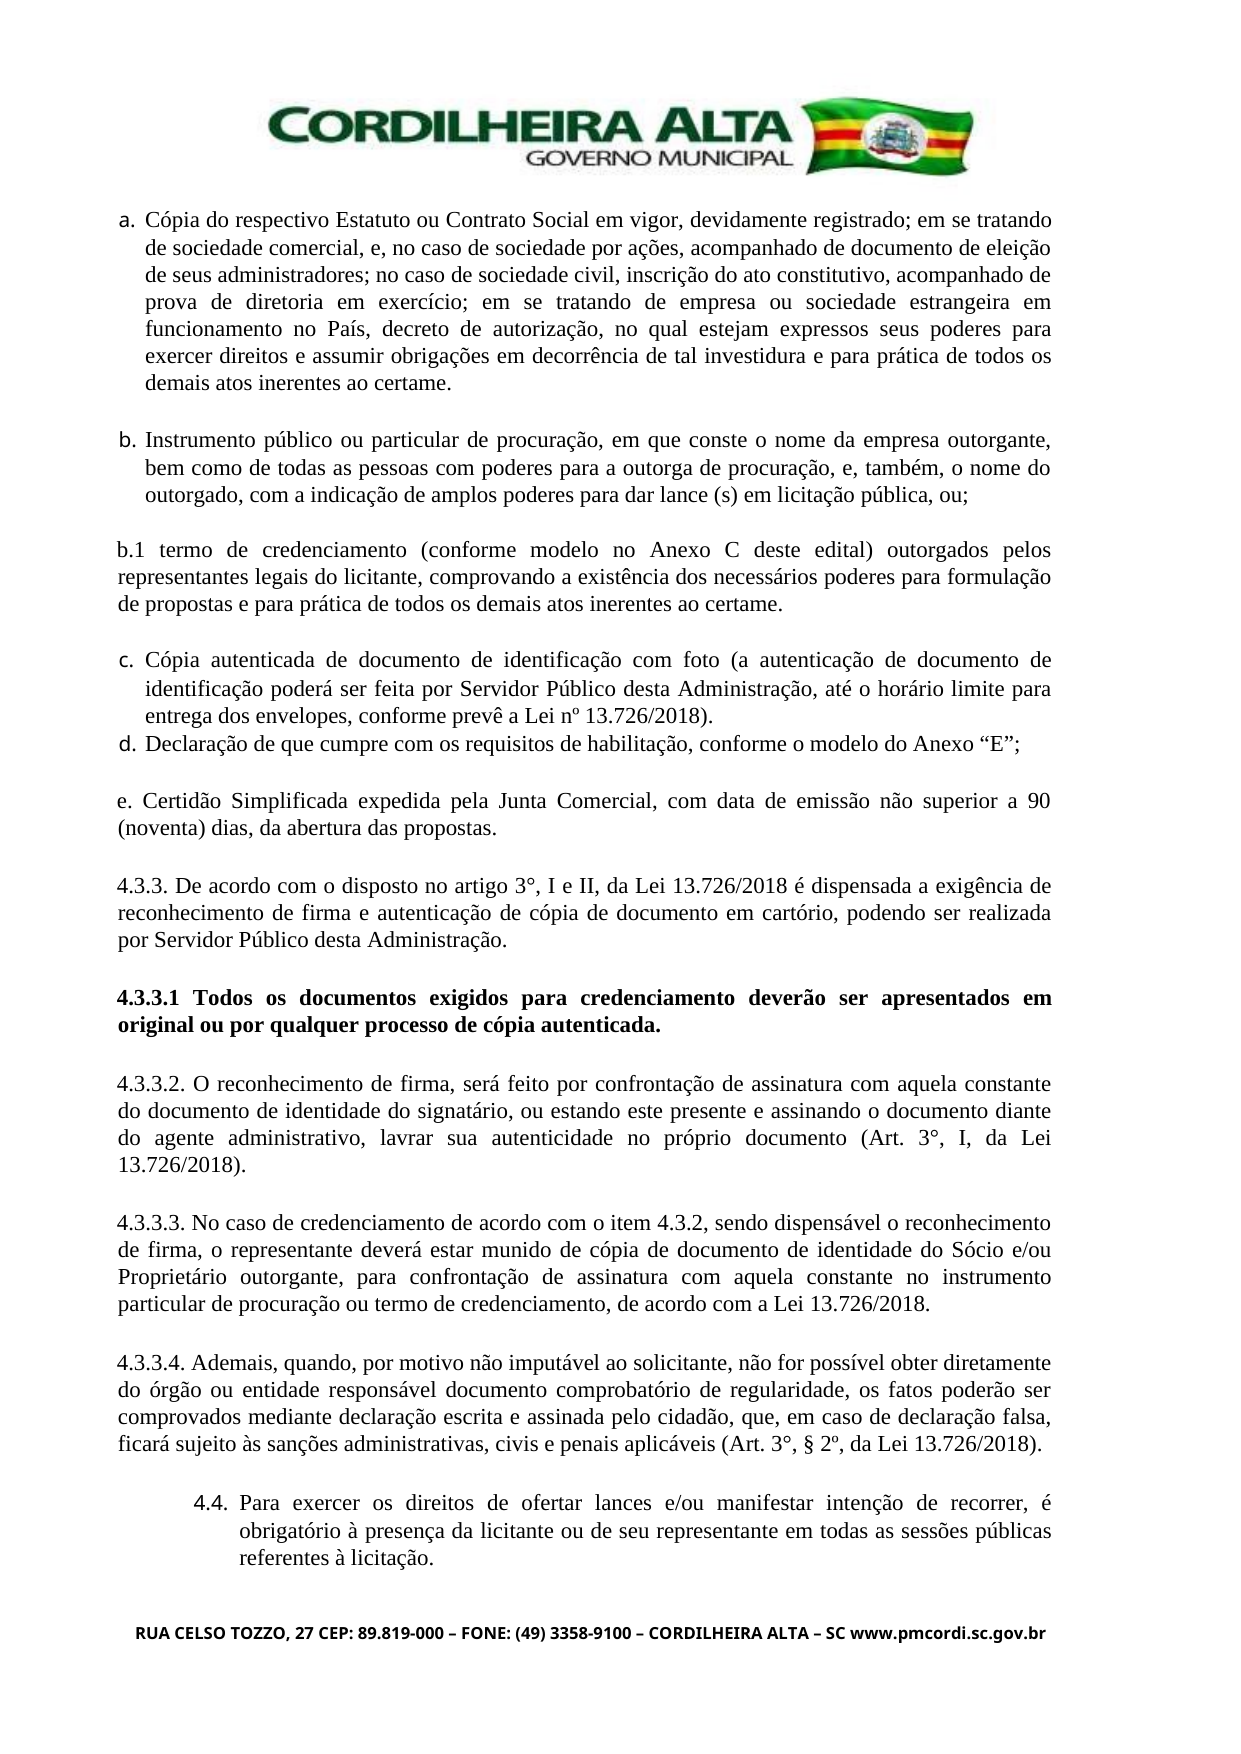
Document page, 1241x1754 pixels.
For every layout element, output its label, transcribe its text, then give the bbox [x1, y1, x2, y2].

list Cópia autenticada de documento de identificação com foto (a autenticação de documento de identificação poderá ser feita por Servidor Público desta Administração, até o horário limite para entrega dos envelopes, conforme prevê a Lei nº 13.726/2018). [118, 646, 1053, 728]
text 4.3.3.3. No caso de credenciamento de acordo com o item 4.3.2, sendo dispensável o reconhecimento de firma, o representante deverá estar munido de cópia de documento de identidade do Sócio e/ou Proprietário outorgante, para confrontação de assinatura com aquela constante no instrumento particular de procuração ou termo de credenciamento, de acordo com a Lei 13.726/2018. [117, 1209, 1053, 1317]
text 4.3.3.4. Ademais, quando, por motivo não imputável ao solicitante, não for possível obter diretamente do órgão ou entidade responsável documento comprobatório de regularidade, os fatos poderão ser comprovados mediante declaração escrita e assinada pelo cidadão, que, em caso de declaração falsa, ficará sujeito às sanções administrativas, civis e penais aplicáveis (Art. 3°, § 2º, da Lei 13.726/2018). [117, 1349, 1053, 1456]
list Declaração de que cumpre com os requisitos de habilitação, conforme o modelo do Anexo “E”; [118, 729, 1053, 758]
text e. Certidão Simplificada expedida pela Junta Comercial, com data de emissão não superior a 90 (noventa) dias, da abertura das propostas. [117, 787, 1053, 840]
text b.1 termo de credenciamento (conforme modelo no Anexo C deste edital) outorgados pelos representantes legais do licitante, comprovando a existência dos necessários poderes para formulação de propostas e para prática de todos os demais atos inerentes ao certame. [117, 536, 1053, 617]
list Cópia do respectivo Estatuto ou Contrato Social em vigor, devidamente registrado; em se tratando de sociedade comercial, e, no caso de sociedade por ações, acompanhado de documento de eleição de seus administradores; no caso de sociedade civil, inscrição do ato constitutivo, acompanhado de prova de diretoria em exercício; em se tratando de empresa ou sociedade estrangeira em funcionamento no País, decreto de autorização, no qual estejam expressos seus poderes para exercer direitos e assumir obrigações em decorrência de tal investidura e para prática de todos os demais atos inerentes ao certame. [118, 205, 1053, 396]
picture [245, 73, 997, 201]
list Para exercer os direitos de ofertar lances e/ou manifestar intenção de recorrer, é obrigatório à presença da licitante ou de seu representante em todas as sessões públicas referentes à licitação. [193, 1488, 1053, 1571]
list Instrumento público ou particular de procuração, em que conste o nome da empresa outorgante, bem como de todas as pessoas com poderes para a outorga de procuração, e, também, o nome do outorgado, com a indicação de amplos poderes para dar lance (s) em licitação pública, ou; [118, 425, 1053, 507]
text 4.3.3.2. O reconhecimento de firma, será feito por confrontação de assinatura com aquela constante do documento de identidade do signatário, ou estando este presente e assinando o documento diante do agente administrativo, lavrar sua autenticidade no próprio documento (Art. 3°, I, da Lei 13.726/2018). [117, 1070, 1053, 1177]
text 4.3.3.1 Todos os documentos exigidos para credenciamento deverão ser apresentados em original ou por qualquer processo de cópia autenticada. [117, 984, 1053, 1038]
text 4.3.3. De acordo com o disposto no artigo 3°, I e II, da Lei 13.726/2018 é dispensada a exigência de reconhecimento de firma e autenticação de cópia de documento em cartório, podendo ser realizada por Servidor Público desta Administração. [117, 872, 1053, 953]
